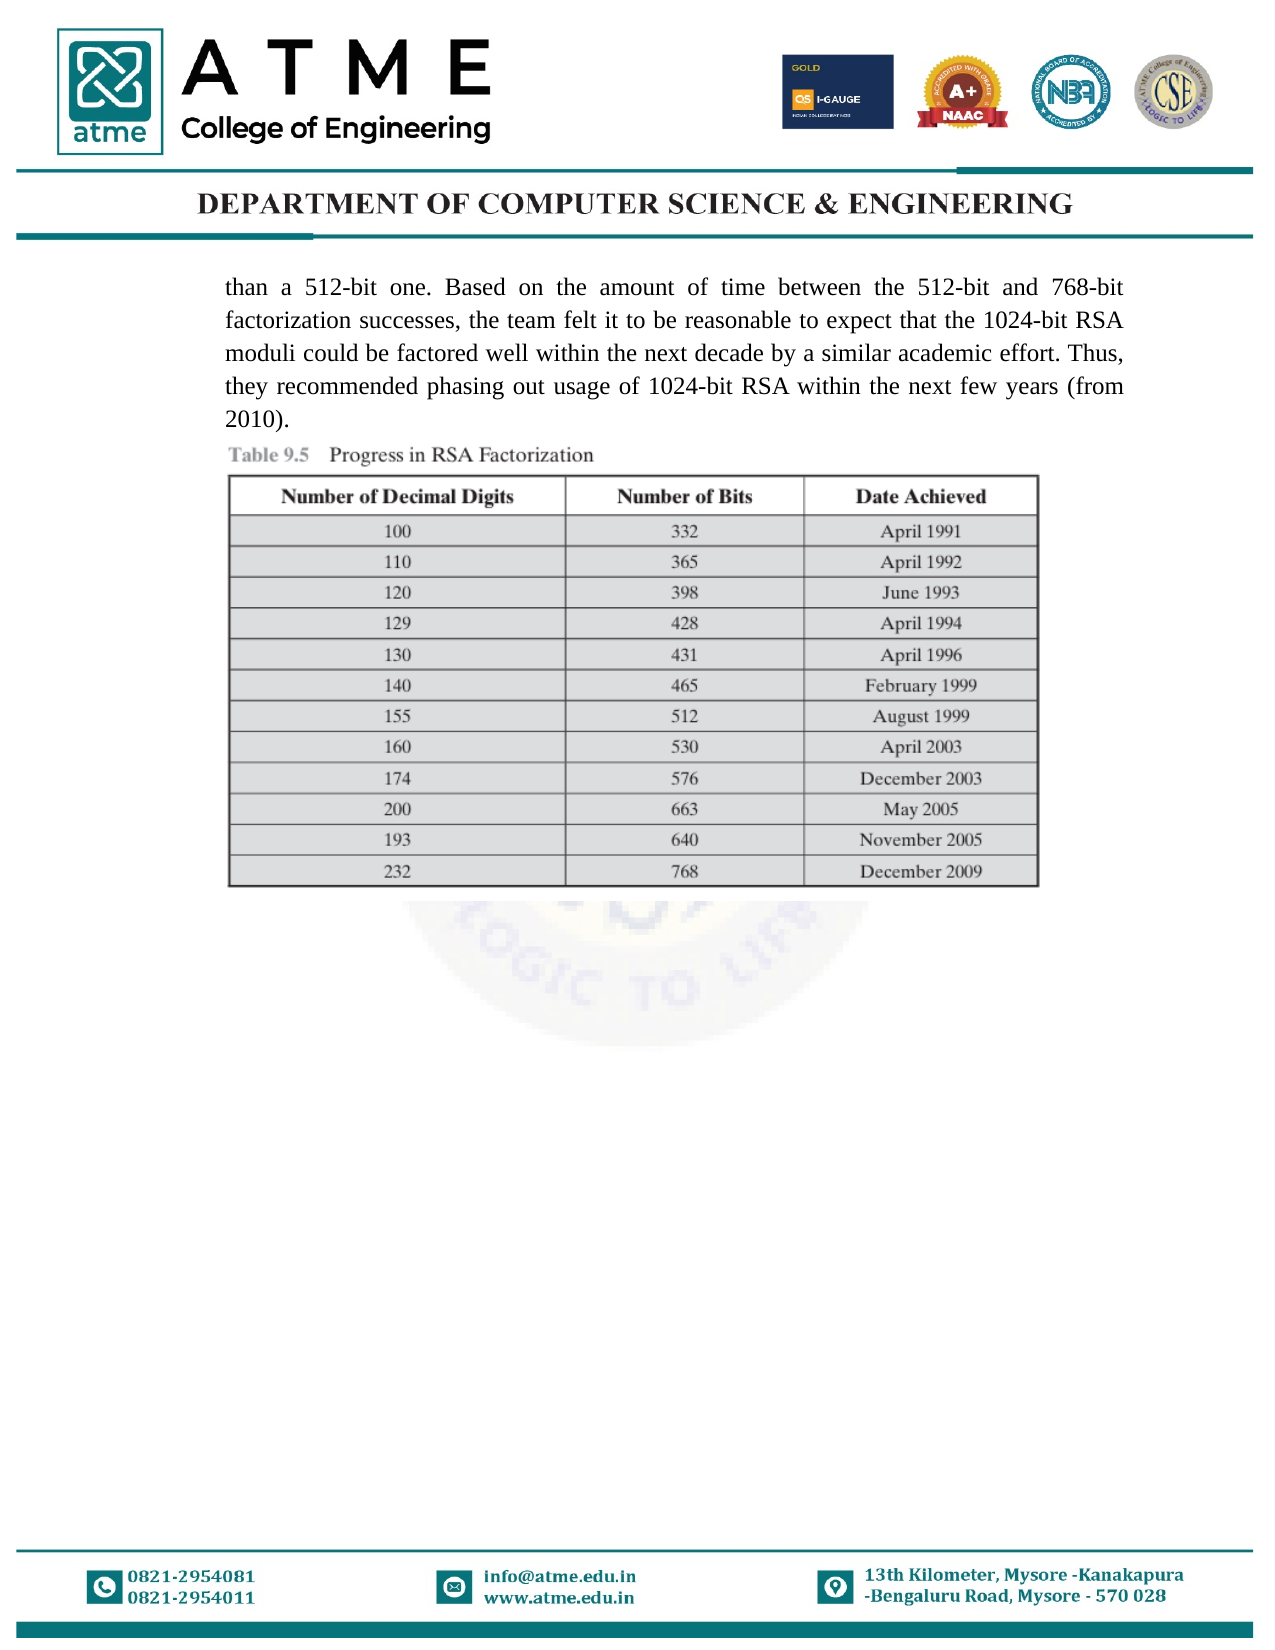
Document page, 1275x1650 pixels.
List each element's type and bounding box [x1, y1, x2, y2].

picture [16, 0, 1254, 1638]
list [225, 272, 1125, 433]
